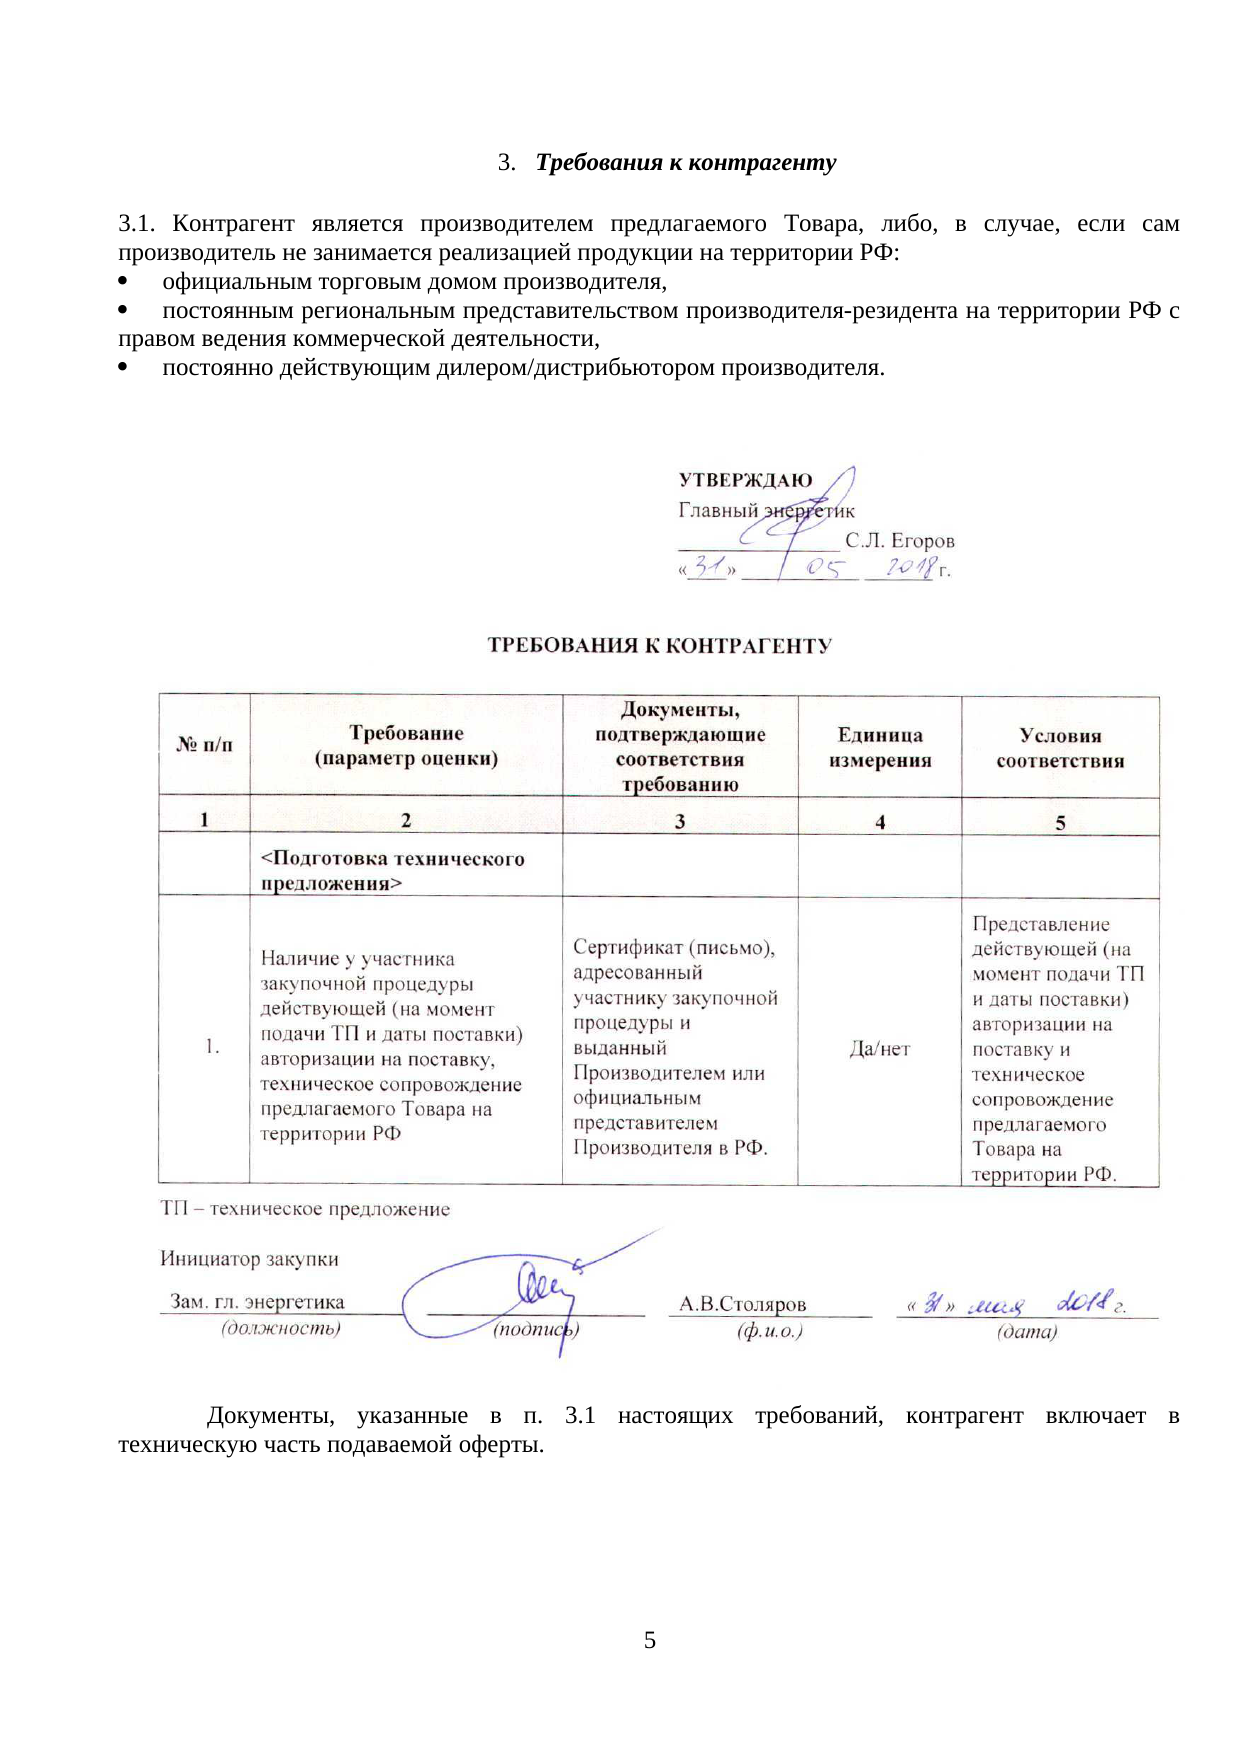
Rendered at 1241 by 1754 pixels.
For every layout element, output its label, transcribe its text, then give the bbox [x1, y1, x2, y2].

list постоянным региональным представительством производителя-резидента на территории РФ с правом ведения коммерческой деятельности, [118, 295, 1181, 352]
list официальным торговым домом производителя, [118, 266, 1181, 295]
text Документы, указанные в п. 3.1 настоящих требований, контрагент включает в техническую часть подаваемой оферты. [118, 1400, 1181, 1458]
text 3.1. Контрагент является производителем предлагаемого Товара, либо, в случае, если сам производитель не занимается реализацией продукции на территории РФ: [118, 208, 1181, 266]
list постоянно действующим дилером/дистрибьютором производителя. [118, 352, 1181, 381]
list Требования к контрагенту [156, 147, 1181, 175]
